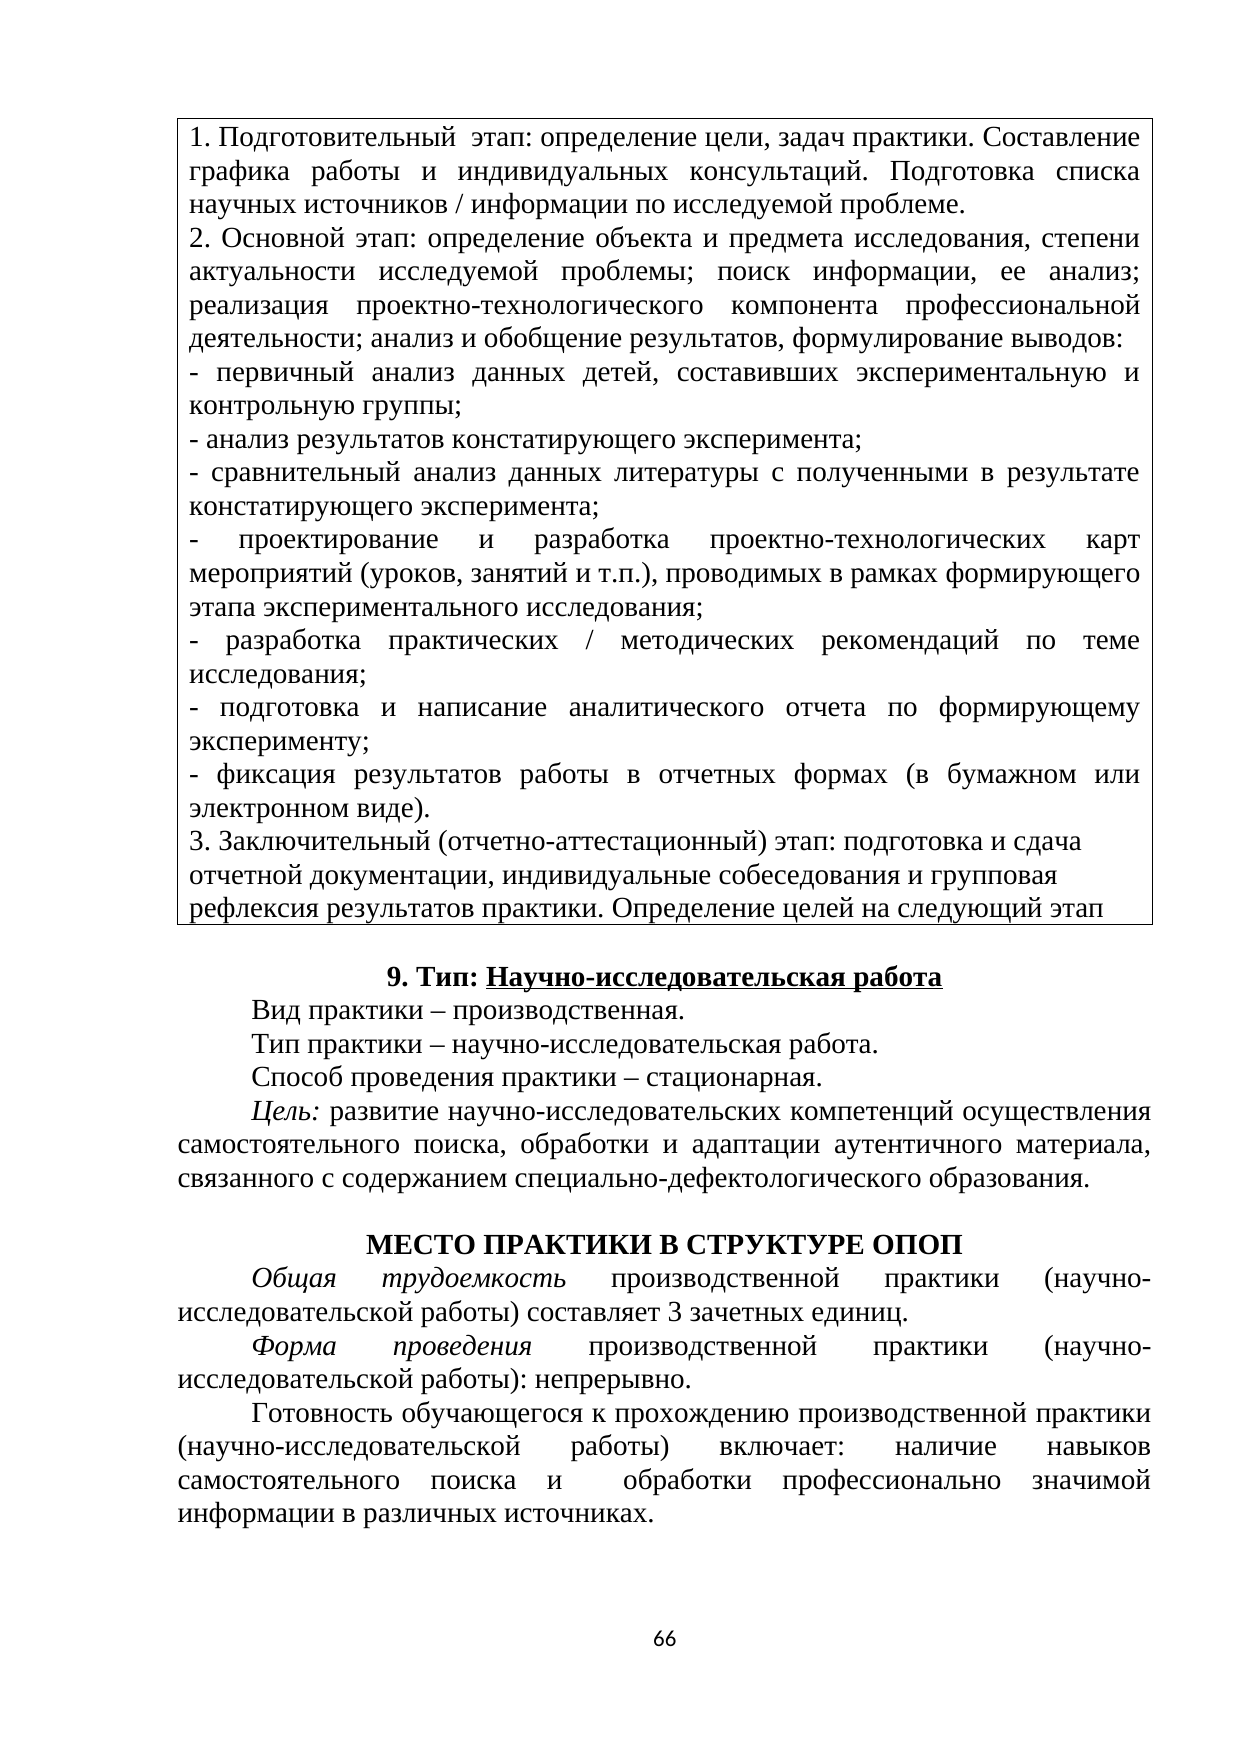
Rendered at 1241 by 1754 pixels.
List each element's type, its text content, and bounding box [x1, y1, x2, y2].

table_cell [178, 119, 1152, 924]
text Общая трудоемкость производственной практики (научно-исследовательской работы) составляет 3 зачетных единиц. [177, 1261, 1152, 1328]
text Способ проведения практики – стационарная. [177, 1059, 1152, 1093]
text Готовность обучающегося к прохождению производственной практики (научно-исследовательской работы) включает: наличие навыков самостоятельного поиска и обработки профессионально значимой информации в различных источниках. [177, 1395, 1152, 1529]
text Форма проведения производственной практики (научно-исследовательской работы): непрерывно. [177, 1328, 1152, 1395]
text Тип практики – научно-исследовательская работа. [177, 1026, 1152, 1059]
text МЕСТО ПРАКТИКИ В СТРУКТУРЕ ОПОП [177, 1227, 1152, 1261]
text 9. Тип: Научно-исследовательская работа [177, 959, 1152, 992]
text Вид практики – производственная. [177, 992, 1152, 1026]
text Цель: развитие научно-исследовательских компетенций осуществления самостоятельного поиска, обработки и адаптации аутентичного материала, связанного с содержанием специально-дефектологического образования. [177, 1093, 1152, 1193]
